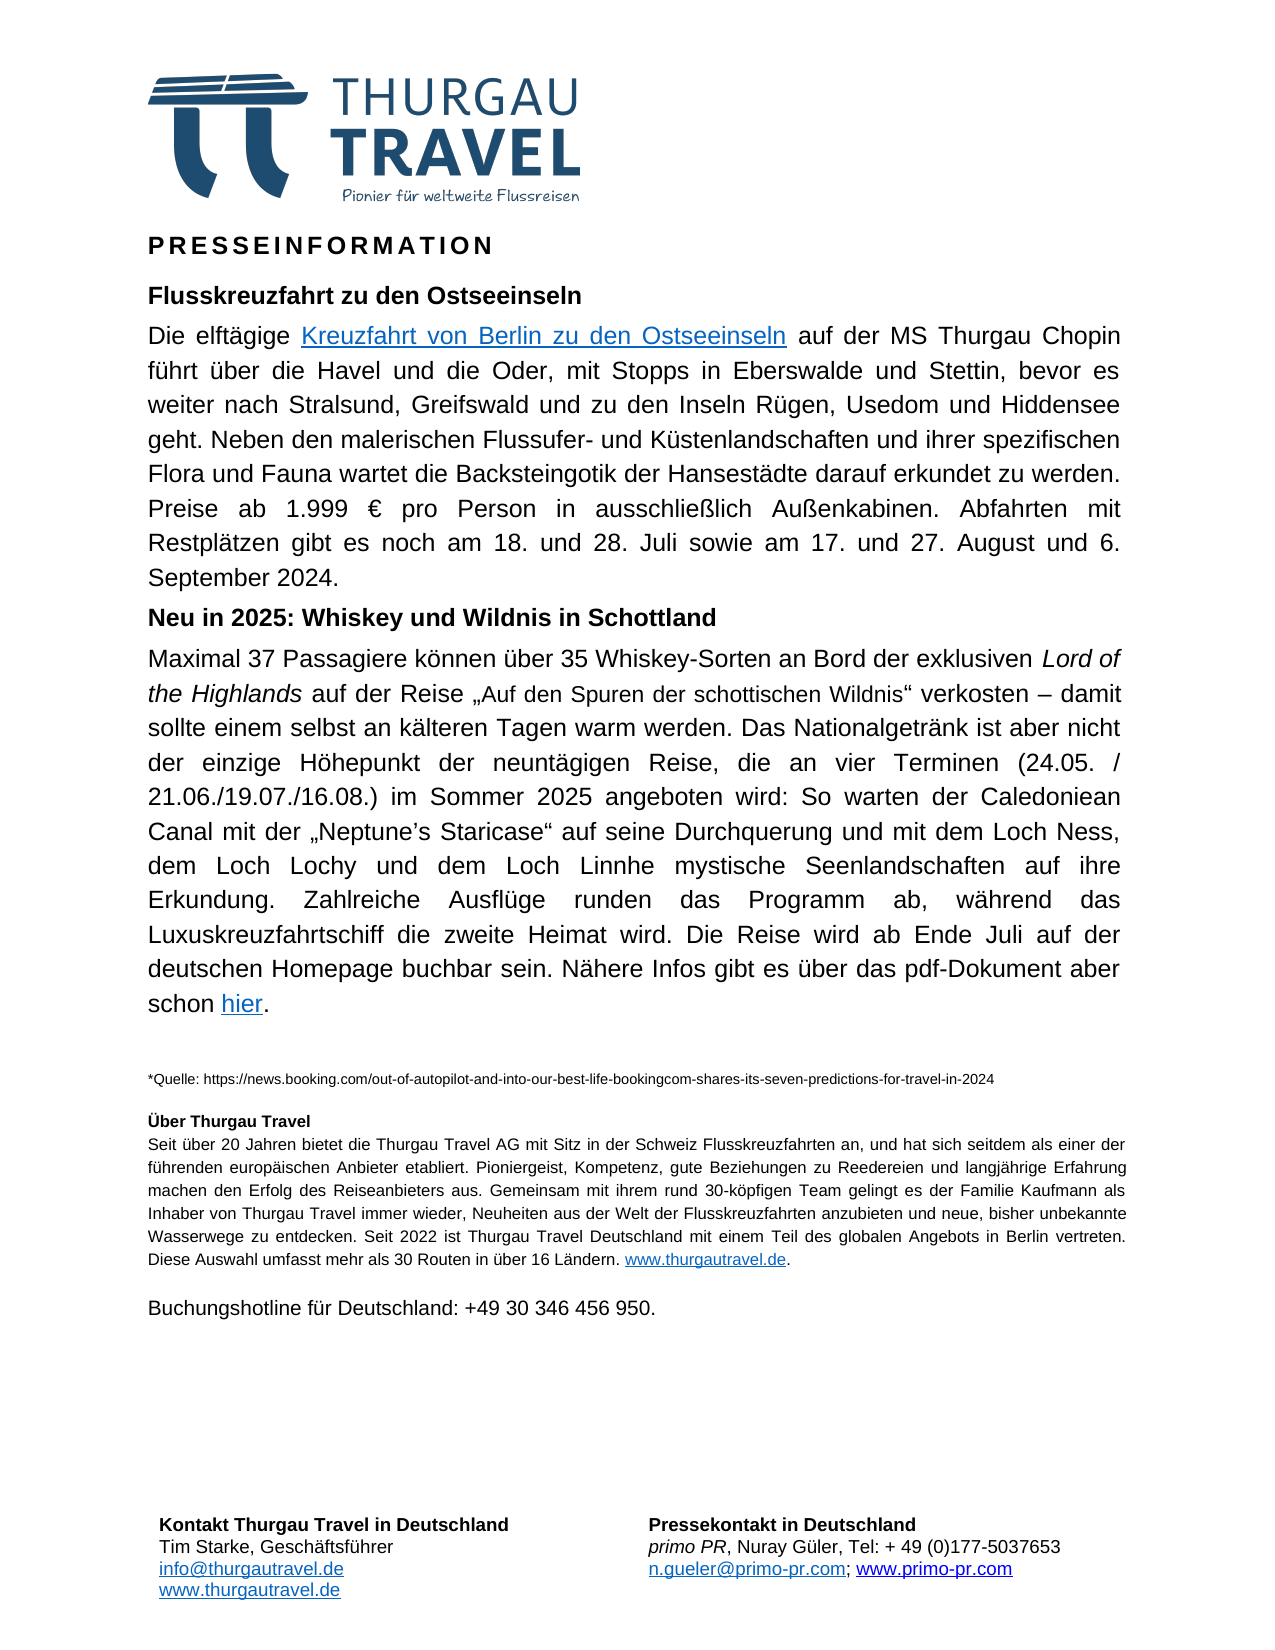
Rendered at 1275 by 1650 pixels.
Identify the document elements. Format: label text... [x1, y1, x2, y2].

text Buchungshotline für Deutschland: +49 30 346 456 950. [148, 1296, 1127, 1319]
subtitle Über Thurgau Travel [148, 1112, 1127, 1131]
text Maximal 37 Passagiere können über 35 Whiskey-Sorten an Bord der exklusiven Lord of the Highlands auf der Reise „Auf den Spuren der schottischen Wildnis“ verkosten – damit sollte einem selbst an kälteren Tagen warm werden. Das Nationalgetränk ist aber nicht der einzige Höhepunkt der neuntägigen Reise, die an vier Terminen (24.05. / 21.06./19.07./16.08.) im Sommer 2025 angeboten wird: So warten der Caledoniean Canal mit der „Neptune’s Staricase“ auf seine Durchquerung und mit dem Loch Ness, dem Loch Lochy und dem Loch Linnhe mystische Seenlandschaften auf ihre Erkundung. Zahlreiche Ausflüge runden das Programm ab, während das Luxuskreuzfahrtschiff die zweite Heimat wird. Die Reise wird ab Ende Juli auf der deutschen Homepage buchbar sein. Nähere Infos gibt es über das pdf-Dokument aber schon hier. [148, 644, 1122, 1018]
text Flusskreuzfahrt zu den Ostseeinseln [148, 281, 1122, 309]
text Die elftägige Kreuzfahrt von Berlin zu den Ostseeinseln auf der MS Thurgau Chopin führt über die Havel und die Oder, mit Stopps in Eberswalde und Stettin, bevor es weiter nach Stralsund, Greifswald und zu den Inseln Rügen, Usedom und Hiddensee geht. Neben den malerischen Flussufer- und Küstenlandschaften und ihrer spezifischen Flora und Fauna wartet die Backsteingotik der Hansestädte darauf erkundet zu werden. Preise ab 1.999 € pro Person in ausschließlich Außenkabinen. Abfahrten mit Restplätzen gibt es noch am 18. und 28. Juli sowie am 17. und 27. August und 6. September 2024. [148, 321, 1122, 591]
text *Quelle: https://news.booking.com/out-of-autopilot-and-into-our-best-life-bookingcom-shares-its-seven-predictions-for-travel-in-2024 [148, 1070, 1127, 1087]
text Seit über 20 Jahren bietet die Thurgau Travel AG mit Sitz in der Schweiz Flusskreuzfahrten an, und hat sich seitdem als einer der führenden europäischen Anbieter etabliert. Pioniergeist, Kompetenz, gute Beziehungen zu Reedereien und langjährige Erfahrung machen den Erfolg des Reiseanbieters aus. Gemeinsam mit ihrem rund 30-köpfigen Team gelingt es der Familie Kaufmann als Inhaber von Thurgau Travel immer wieder, Neuheiten aus der Welt der Flusskreuzfahrten anzubieten und neue, bisher unbekannte Wasserwege zu entdecken. Seit 2022 ist Thurgau Travel Deutschland mit einem Teil des globalen Angebots in Berlin vertreten. Diese Auswahl umfasst mehr als 30 Routen in über 16 Ländern. www.thurgautravel.de. [148, 1135, 1127, 1269]
picture [147, 73, 581, 202]
text Neu in 2025: Whiskey und Wildnis in Schottland [148, 603, 1122, 632]
